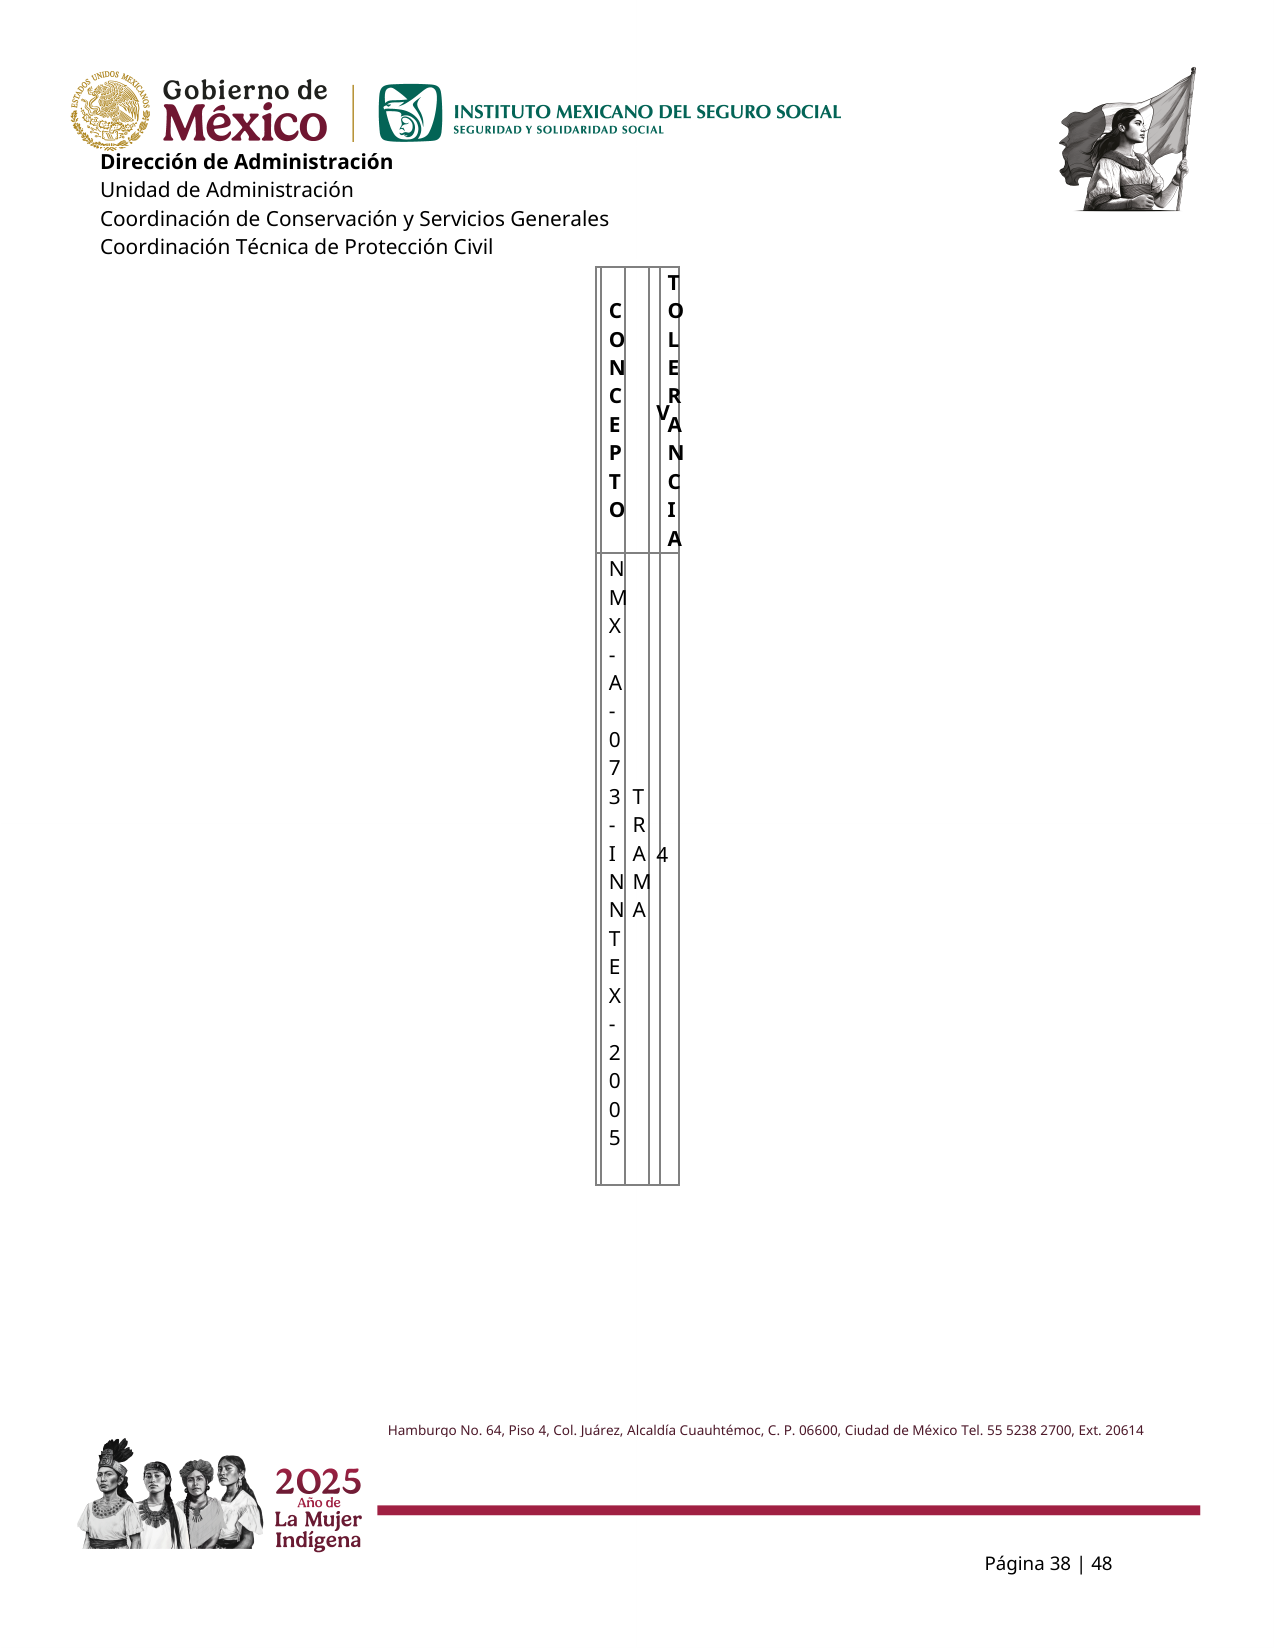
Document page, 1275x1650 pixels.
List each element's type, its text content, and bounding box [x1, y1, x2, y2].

picture [0, 0, 1274, 1648]
table_cell TRAMA [626, 554, 648, 1152]
table_cell MÍNIMO [661, 554, 678, 1184]
table_cell [626, 1152, 648, 1184]
table_cell [602, 1152, 624, 1184]
table_cell NMX-A-073-INNTEX-2005 [602, 554, 624, 1152]
table_header TOLERANCIA [661, 268, 678, 552]
table_header CONCEPTO [602, 268, 624, 552]
table_header [626, 268, 648, 552]
table_cell [650, 1152, 659, 1184]
